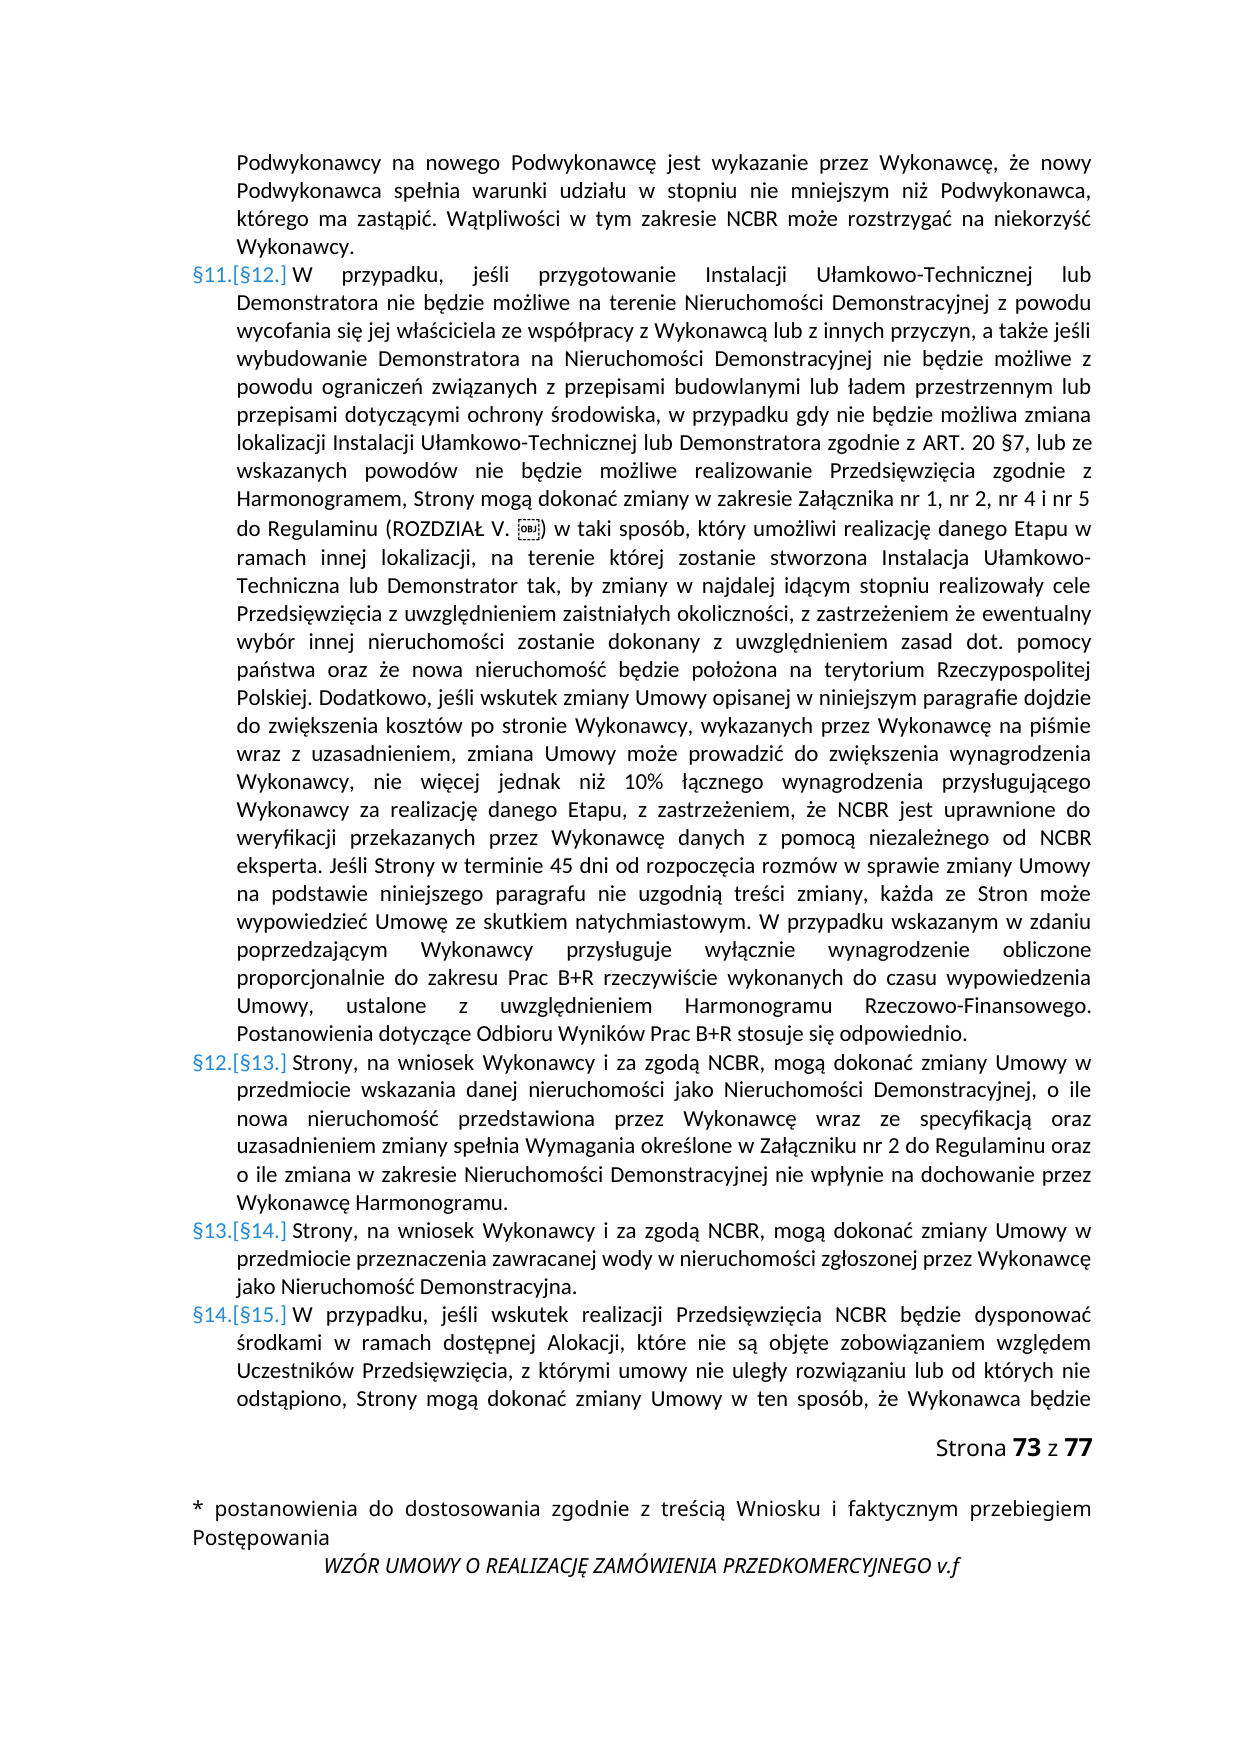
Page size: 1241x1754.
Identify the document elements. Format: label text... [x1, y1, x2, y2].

list W przypadku, jeśli przygotowanie Instalacji Ułamkowo-Technicznej lub Demonstratora nie będzie możliwe na terenie Nieruchomości Demonstracyjnej z powodu wycofania się jej właściciela ze współpracy z Wykonawcą lub z innych przyczyn, a także jeśli wybudowanie Demonstratora na Nieruchomości Demonstracyjnej nie będzie możliwe z powodu ograniczeń związanych z przepisami budowlanymi lub ładem przestrzennym lub przepisami dotyczącymi ochrony środowiska, w przypadku gdy nie będzie możliwa zmiana lokalizacji Instalacji Ułamkowo-Technicznej lub Demonstratora zgodnie z ART. 20 §7, lub ze wskazanych powodów nie będzie możliwe realizowanie Przedsięwzięcia zgodnie z Harmonogramem, Strony mogą dokonać zmiany w zakresie Załącznika nr 1, nr 2, nr 4 i nr 5 do Regulaminu (￼) w taki sposób, który umożliwi realizację danego Etapu w ramach innej lokalizacji, na terenie której zostanie stworzona Instalacja Ułamkowo-Techniczna lub Demonstrator tak, by zmiany w najdalej idącym stopniu realizowały cele Przedsięwzięcia z uwzględnieniem zaistniałych okoliczności, z zastrzeżeniem że ewentualny wybór innej nieruchomości zostanie dokonany z uwzględnieniem zasad dot. pomocy państwa oraz że nowa nieruchomość będzie położona na terytorium Rzeczypospolitej Polskiej. Dodatkowo, jeśli wskutek zmiany Umowy opisanej w niniejszym paragrafie dojdzie do zwiększenia kosztów po stronie Wykonawcy, wykazanych przez Wykonawcę na piśmie wraz z uzasadnieniem, zmiana Umowy może prowadzić do zwiększenia wynagrodzenia Wykonawcy, nie więcej jednak niż 10% łącznego wynagrodzenia przysługującego Wykonawcy za realizację danego Etapu, z zastrzeżeniem, że NCBR jest uprawnione do weryfikacji przekazanych przez Wykonawcę danych z pomocą niezależnego od NCBR eksperta. Jeśli Strony w terminie 45 dni od rozpoczęcia rozmów w sprawie zmiany Umowy na podstawie niniejszego paragrafu nie uzgodnią treści zmiany, każda ze Stron może wypowiedzieć Umowę ze skutkiem natychmiastowym. W przypadku wskazanym w zdaniu poprzedzającym Wykonawcy przysługuje wyłącznie wynagrodzenie obliczone proporcjonalnie do zakresu Prac B+R rzeczywiście wykonanych do czasu wypowiedzenia Umowy, ustalone z uwzględnieniem Harmonogramu Rzeczowo-Finansowego. Postanowienia dotyczące Odbioru Wyników Prac B+R stosuje się odpowiednio. [192, 260, 1093, 1048]
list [192, 1300, 1093, 1412]
list Strony, na wniosek Wykonawcy i za zgodą NCBR, mogą dokonać zmiany Umowy w przedmiocie wskazania danej nieruchomości jako Nieruchomości Demonstracyjnej, o ile nowa nieruchomość przedstawiona przez Wykonawcę wraz ze specyfikacją oraz uzasadnieniem zmiany spełnia Wymagania określone w Załączniku nr 2 do Regulaminu oraz o ile zmiana w zakresie Nieruchomości Demonstracyjnej nie wpłynie na dochowanie przez Wykonawcę Harmonogramu. [192, 1048, 1093, 1216]
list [192, 148, 1093, 260]
list Strony, na wniosek Wykonawcy i za zgodą NCBR, mogą dokonać zmiany Umowy w przedmiocie przeznaczenia zawracanej wody w nieruchomości zgłoszonej przez Wykonawcę jako Nieruchomość Demonstracyjna. [192, 1216, 1093, 1300]
